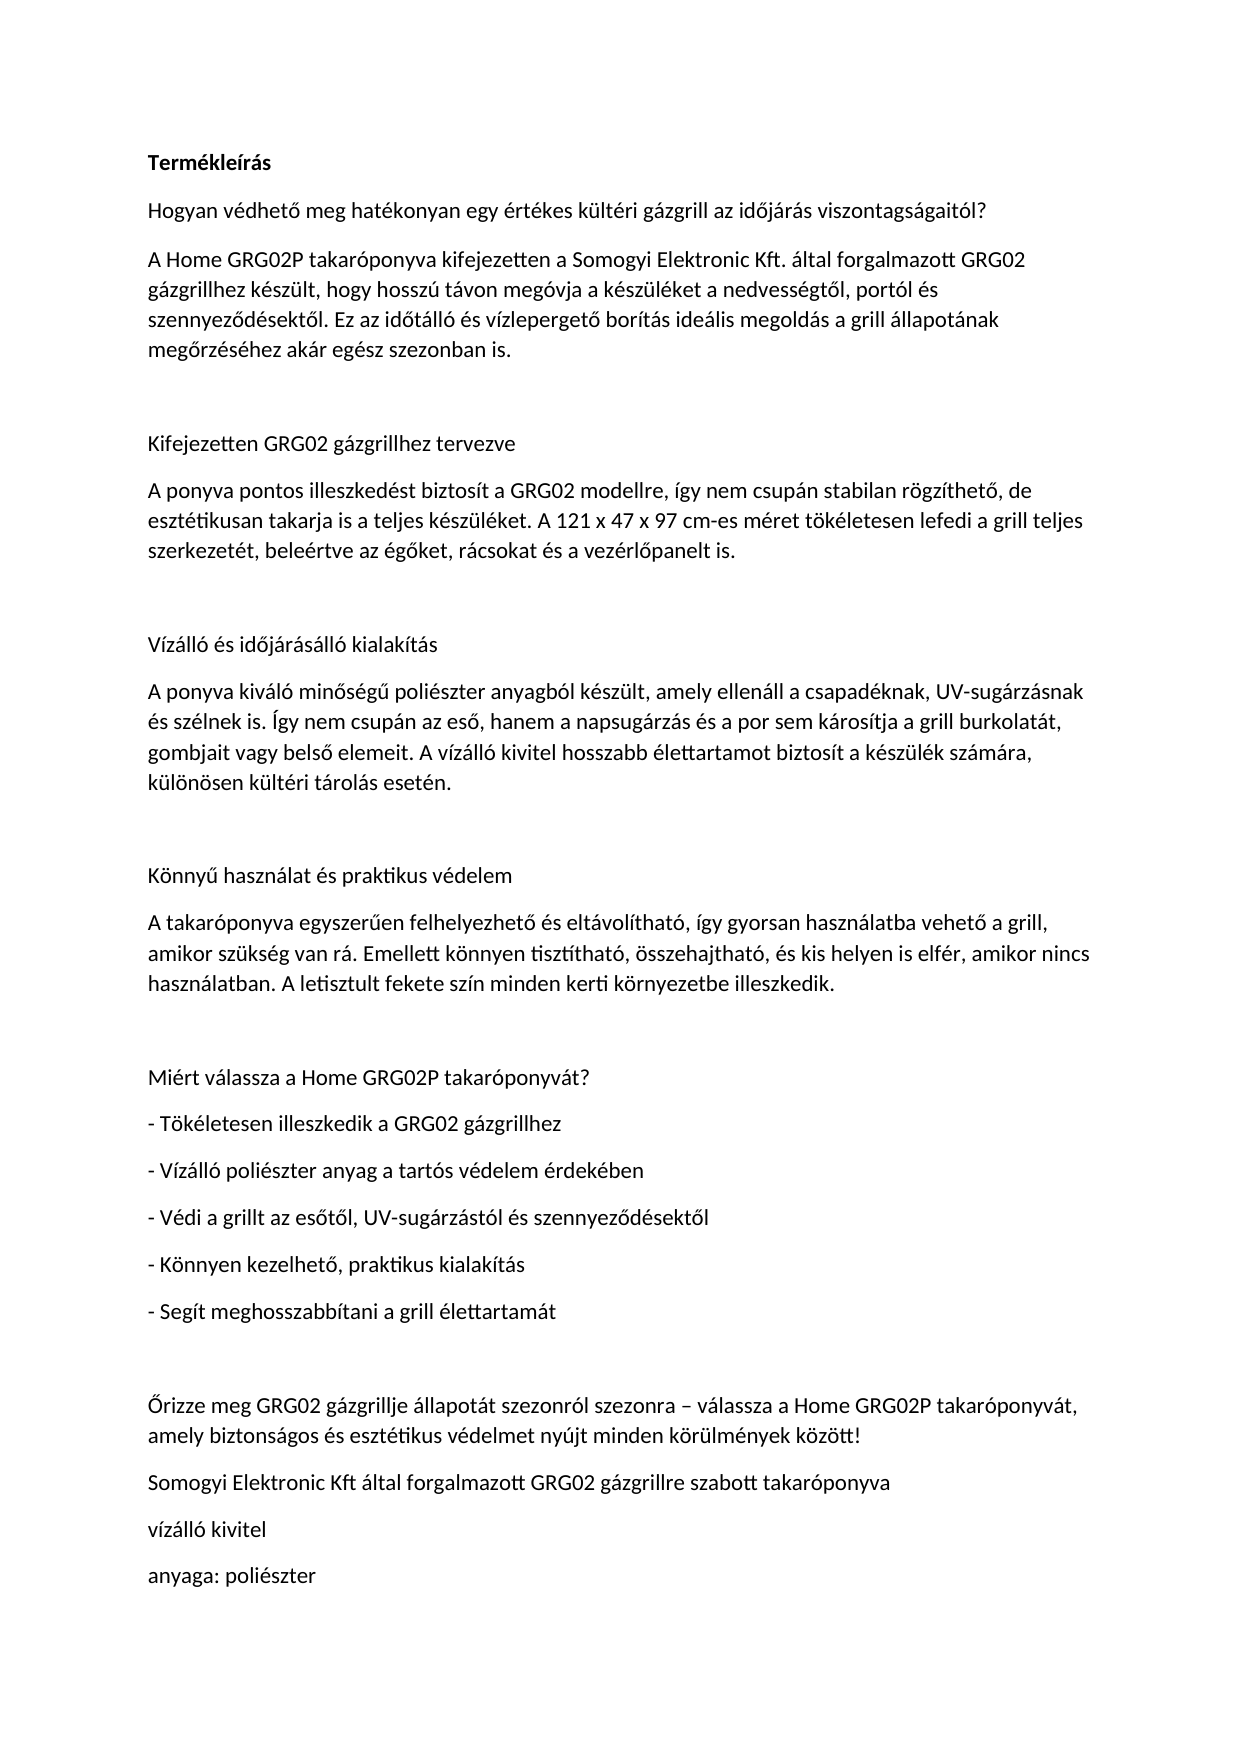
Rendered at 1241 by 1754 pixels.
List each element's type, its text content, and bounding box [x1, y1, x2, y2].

text Kifejezetten GRG02 gázgrillhez tervezve [148, 429, 1093, 457]
text Miért válassza a Home GRG02P takaróponyvát? [148, 1063, 1093, 1091]
text A takaróponyva egyszerűen felhelyezhető és eltávolítható, így gyorsan használatba vehető a grill, amikor szükség van rá. Emellett könnyen tisztítható, összehajtható, és kis helyen is elfér, amikor nincs használatban. A letisztult fekete szín minden kerti környezetbe illeszkedik. [148, 908, 1093, 997]
text - Védi a grillt az esőtől, UV-sugárzástól és szennyeződésektől [148, 1203, 1093, 1231]
text vízálló kivitel [148, 1515, 1093, 1543]
text Őrizze meg GRG02 gázgrillje állapotát szezonról szezonra – válassza a Home GRG02P takaróponyvát, amely biztonságos és esztétikus védelmet nyújt minden körülmények között! [148, 1391, 1093, 1449]
text Hogyan védhető meg hatékonyan egy értékes kültéri gázgrill az időjárás viszontagságaitól? [148, 194, 1093, 226]
text - Könnyen kezelhető, praktikus kialakítás [148, 1250, 1093, 1278]
text A Home GRG02P takaróponyva kifejezetten a Somogyi Elektronic Kft. által forgalmazott GRG02 gázgrillhez készült, hogy hosszú távon megóvja a készüléket a nedvességtől, portól és szennyeződésektől. Ez az időtálló és vízlepergető borítás ideális megoldás a grill állapotának megőrzéséhez akár egész szezonban is. [148, 245, 1093, 363]
text Könnyű használat és praktikus védelem [148, 862, 1093, 889]
text anyaga: poliészter [148, 1562, 1093, 1589]
text - Vízálló poliészter anyag a tartós védelem érdekében [148, 1156, 1093, 1184]
text A ponyva kiváló minőségű poliészter anyagból készült, amely ellenáll a csapadéknak, UV-sugárzásnak és szélnek is. Így nem csupán az eső, hanem a napsugárzás és a por sem károsítja a grill burkolatát, gombjait vagy belső elemeit. A vízálló kivitel hosszabb élettartamot biztosít a készülék számára, különösen kültéri tárolás esetén. [148, 677, 1093, 796]
text - Segít meghosszabbítani a grill élettartamát [148, 1297, 1093, 1325]
text Termékleírás [148, 148, 1093, 176]
text A ponyva pontos illeszkedést biztosít a GRG02 modellre, így nem csupán stabilan rögzíthető, de esztétikusan takarja is a teljes készüléket. A 121 x 47 x 97 cm-es méret tökéletesen lefedi a grill teljes szerkezetét, beleértve az égőket, rácsokat és a vezérlőpanelt is. [148, 476, 1093, 564]
text Vízálló és időjárásálló kialakítás [148, 630, 1093, 658]
text - Tökéletesen illeszkedik a GRG02 gázgrillhez [148, 1109, 1093, 1137]
text Somogyi Elektronic Kft által forgalmazott GRG02 gázgrillre szabott takaróponyva [148, 1468, 1093, 1496]
